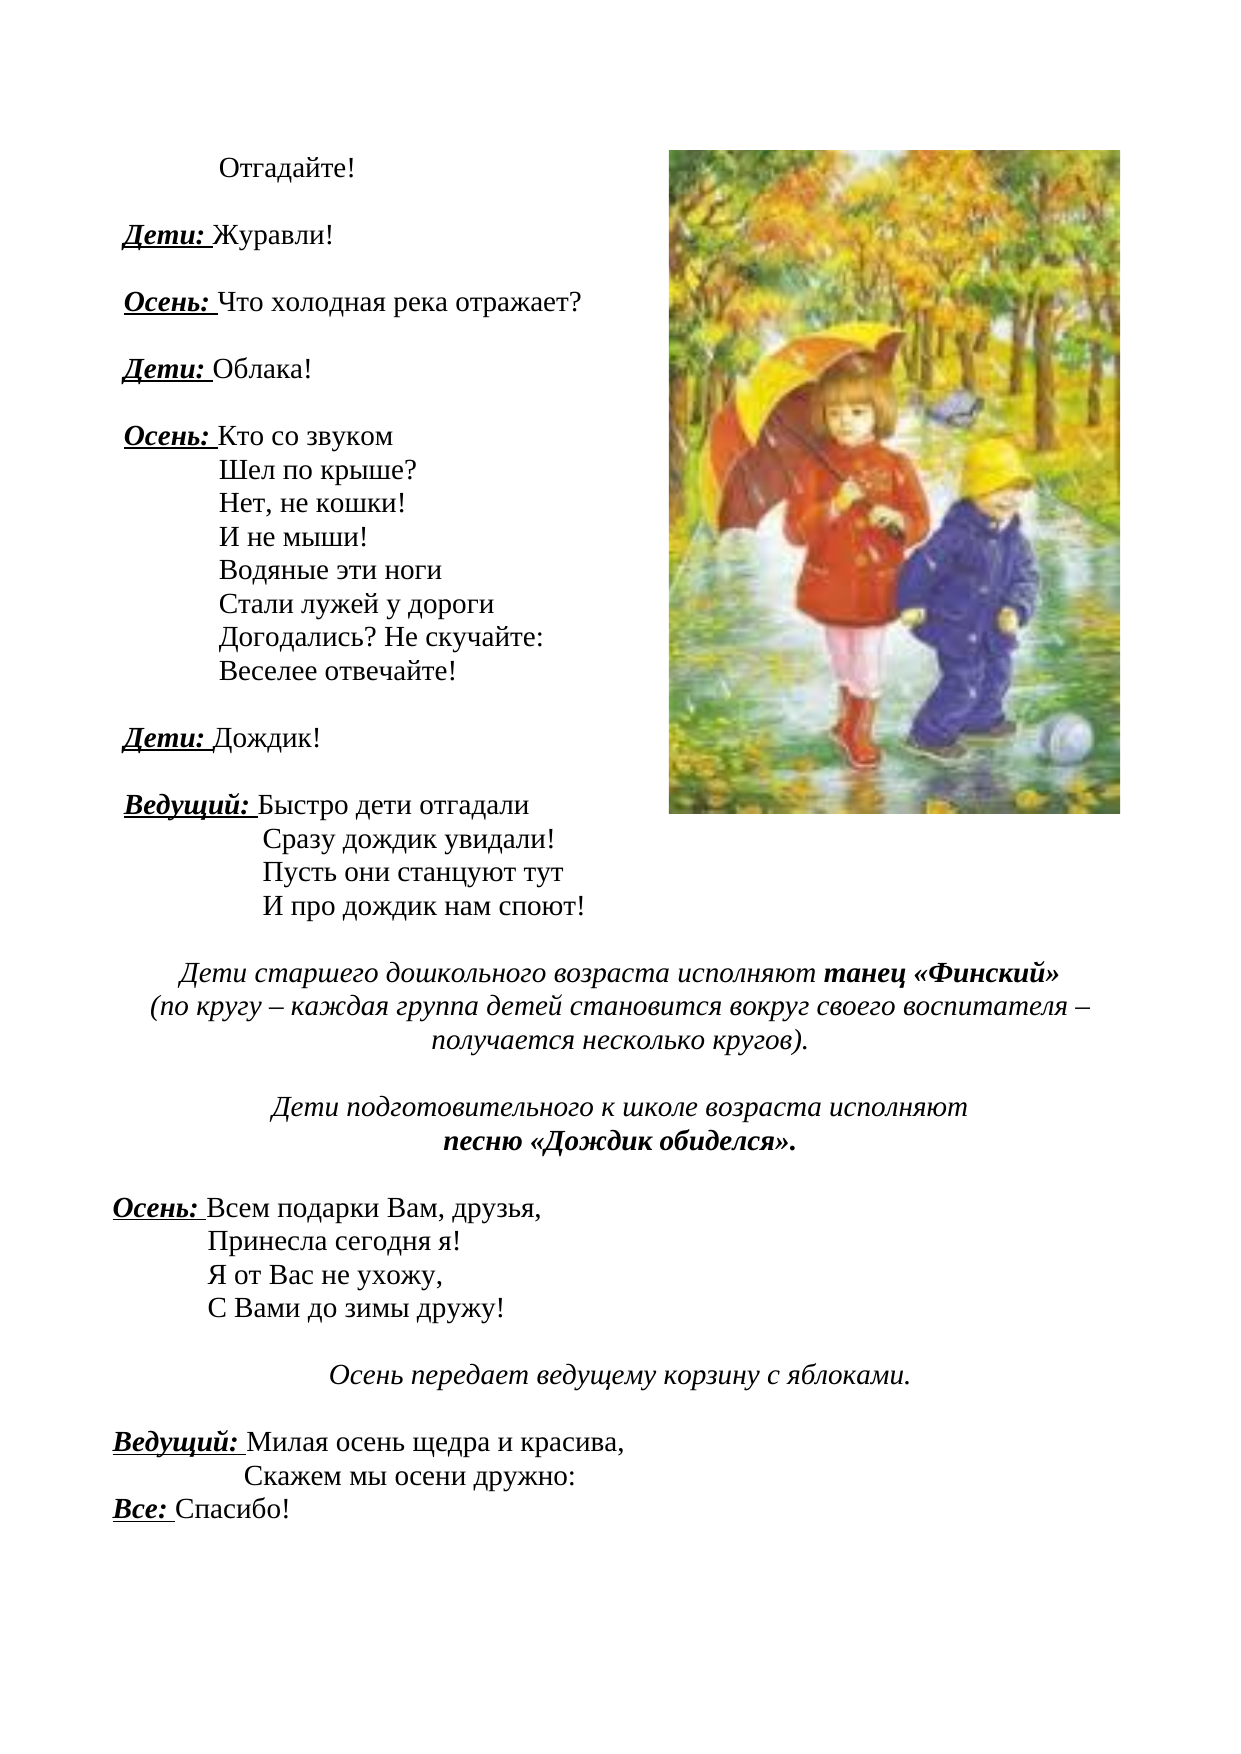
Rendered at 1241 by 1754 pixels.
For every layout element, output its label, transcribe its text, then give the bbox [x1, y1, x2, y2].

text Осень: Всем подарки Вам, друзья, [112, 1190, 1128, 1223]
text Я от Вас не ухожу, [112, 1257, 1128, 1290]
text песню «Дождик обиделся». [112, 1123, 1128, 1156]
text Дети подготовительного к школе возраста исполняют [112, 1089, 1128, 1123]
text Принесла сегодня я! [112, 1223, 1128, 1257]
text Все: Спасибо! [112, 1492, 1128, 1525]
text Скажем мы осени дружно: [112, 1458, 1128, 1492]
text С Вами до зимы дружу! [112, 1290, 1128, 1324]
text Ведущий: Милая осень щедра и красива, [112, 1424, 1128, 1458]
text Осень передает ведущему корзину с яблоками. [112, 1357, 1128, 1391]
text Дети старшего дошкольного возраста исполняют танец «Финский» [112, 955, 1128, 988]
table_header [113, 150, 658, 955]
text (по кругу – каждая группа детей становится вокруг своего воспитателя – получается несколько кругов). [112, 988, 1128, 1056]
table_header [658, 150, 1139, 955]
picture [668, 150, 1121, 814]
